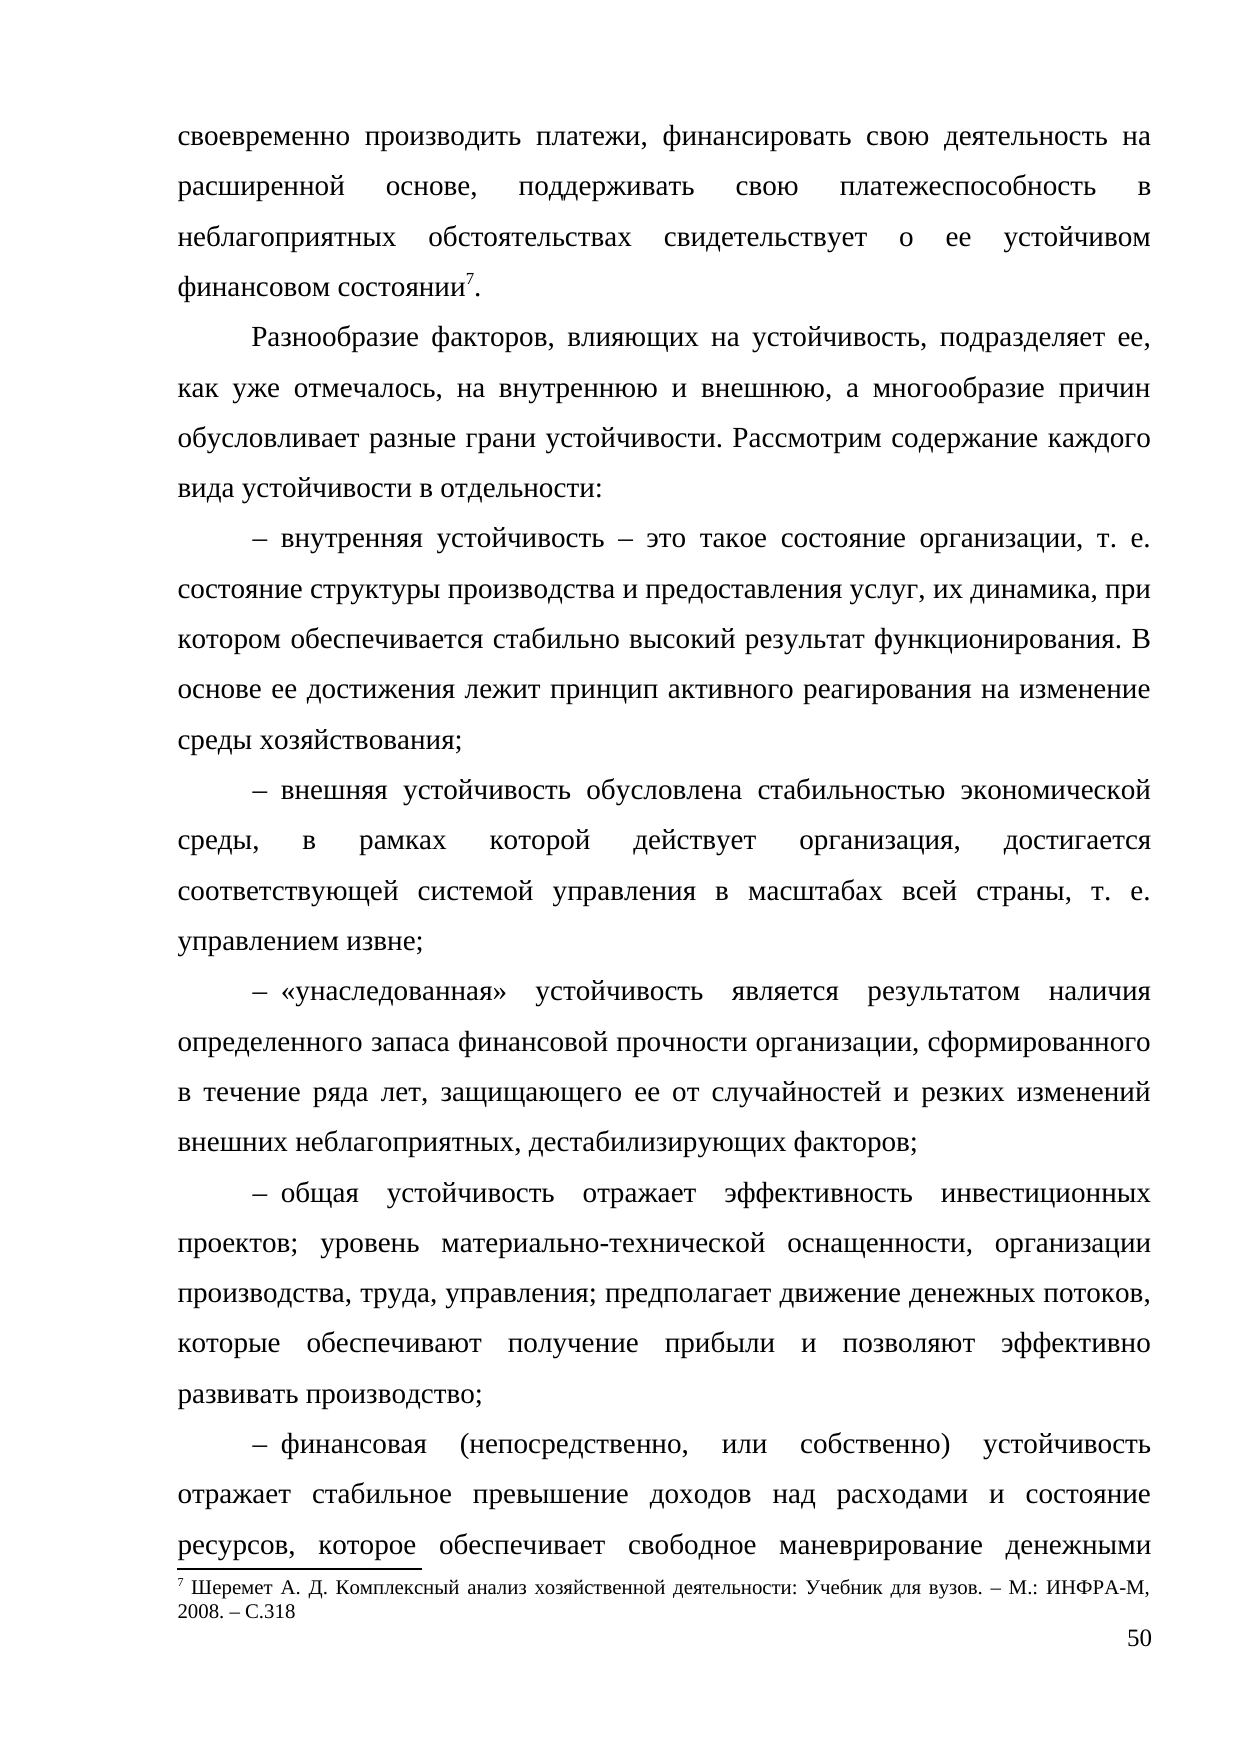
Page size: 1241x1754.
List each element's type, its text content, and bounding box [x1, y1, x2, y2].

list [177, 1426, 1152, 1560]
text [177, 118, 1152, 303]
text Разнообразие факторов, влияющих на устойчивость, подразделяет ее, как уже отмечалось, на внутреннюю и внешнюю, а многообразие причин обусловливает разные грани устойчивости. Рассмотрим содержание каждого вида устойчивости в отдельности: [177, 319, 1152, 504]
list «унаследованная» устойчивость является результатом наличия определенного запаса финансовой прочности организации, сформированного в течение ряда лет, защищающего ее от случайностей и резких изменений внешних неблагоприятных, дестабилизирующих факторов; [177, 973, 1152, 1158]
list общая устойчивость отражает эффективность инвестиционных проектов; уровень материально-технической оснащенности, организации производства, труда, управления; предполагает движение денежных потоков, которые обеспечивают получение прибыли и позволяют эффективно развивать производство; [177, 1175, 1152, 1409]
list внутренняя устойчивость – это такое состояние организации, т. е. состояние структуры производства и предоставления услуг, их динамика, при котором обеспечивается стабильно высокий результат функционирования. В основе ее достижения лежит принцип активного реагирования на изменение среды хозяйствования; [177, 521, 1152, 755]
list внешняя устойчивость обусловлена стабильностью экономической среды, в рамках которой действует организация, достигается соответствующей системой управления в масштабах всей страны, т. е. управлением извне; [177, 772, 1152, 957]
